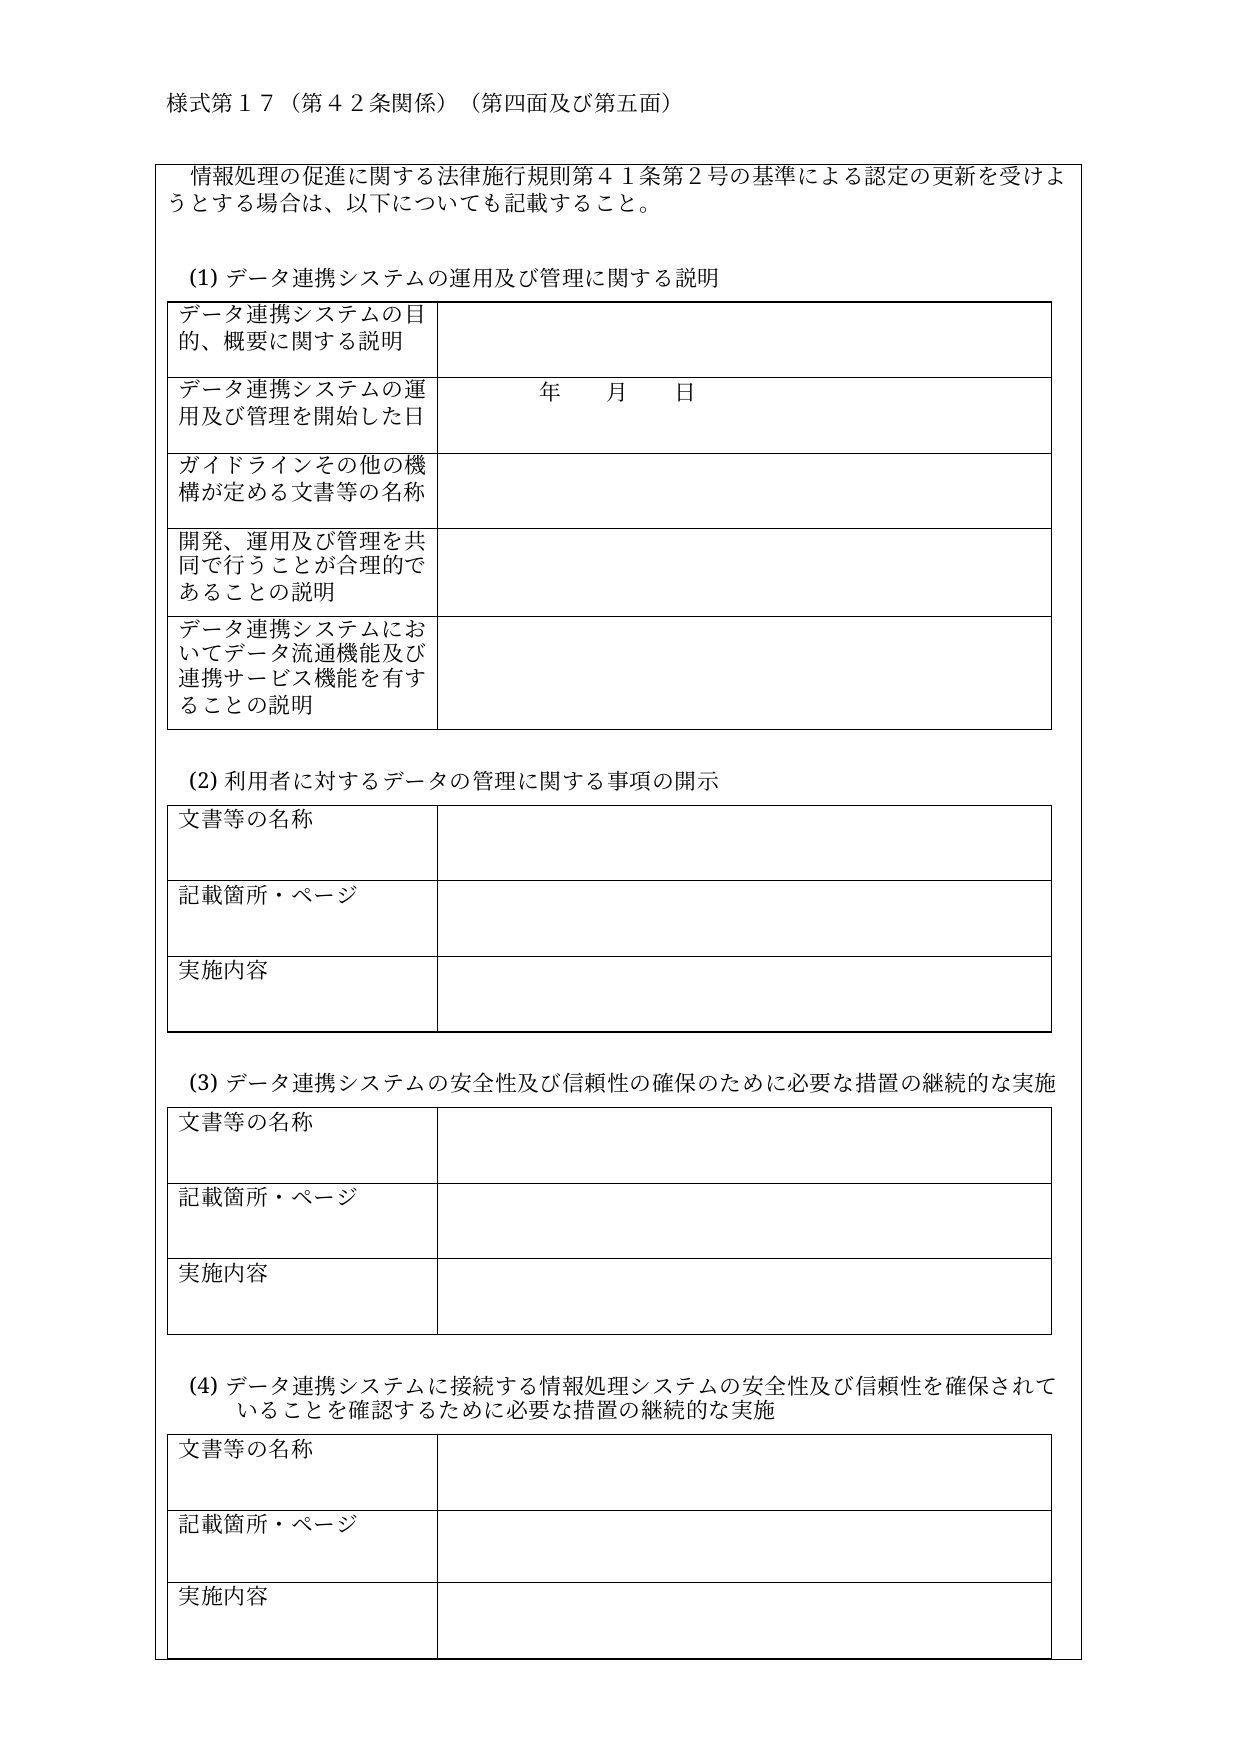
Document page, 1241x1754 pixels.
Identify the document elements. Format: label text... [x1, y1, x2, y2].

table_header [156, 165, 1081, 1658]
text 様式第１７（第４２条関係）（第四面及び第五面） [167, 89, 1070, 114]
